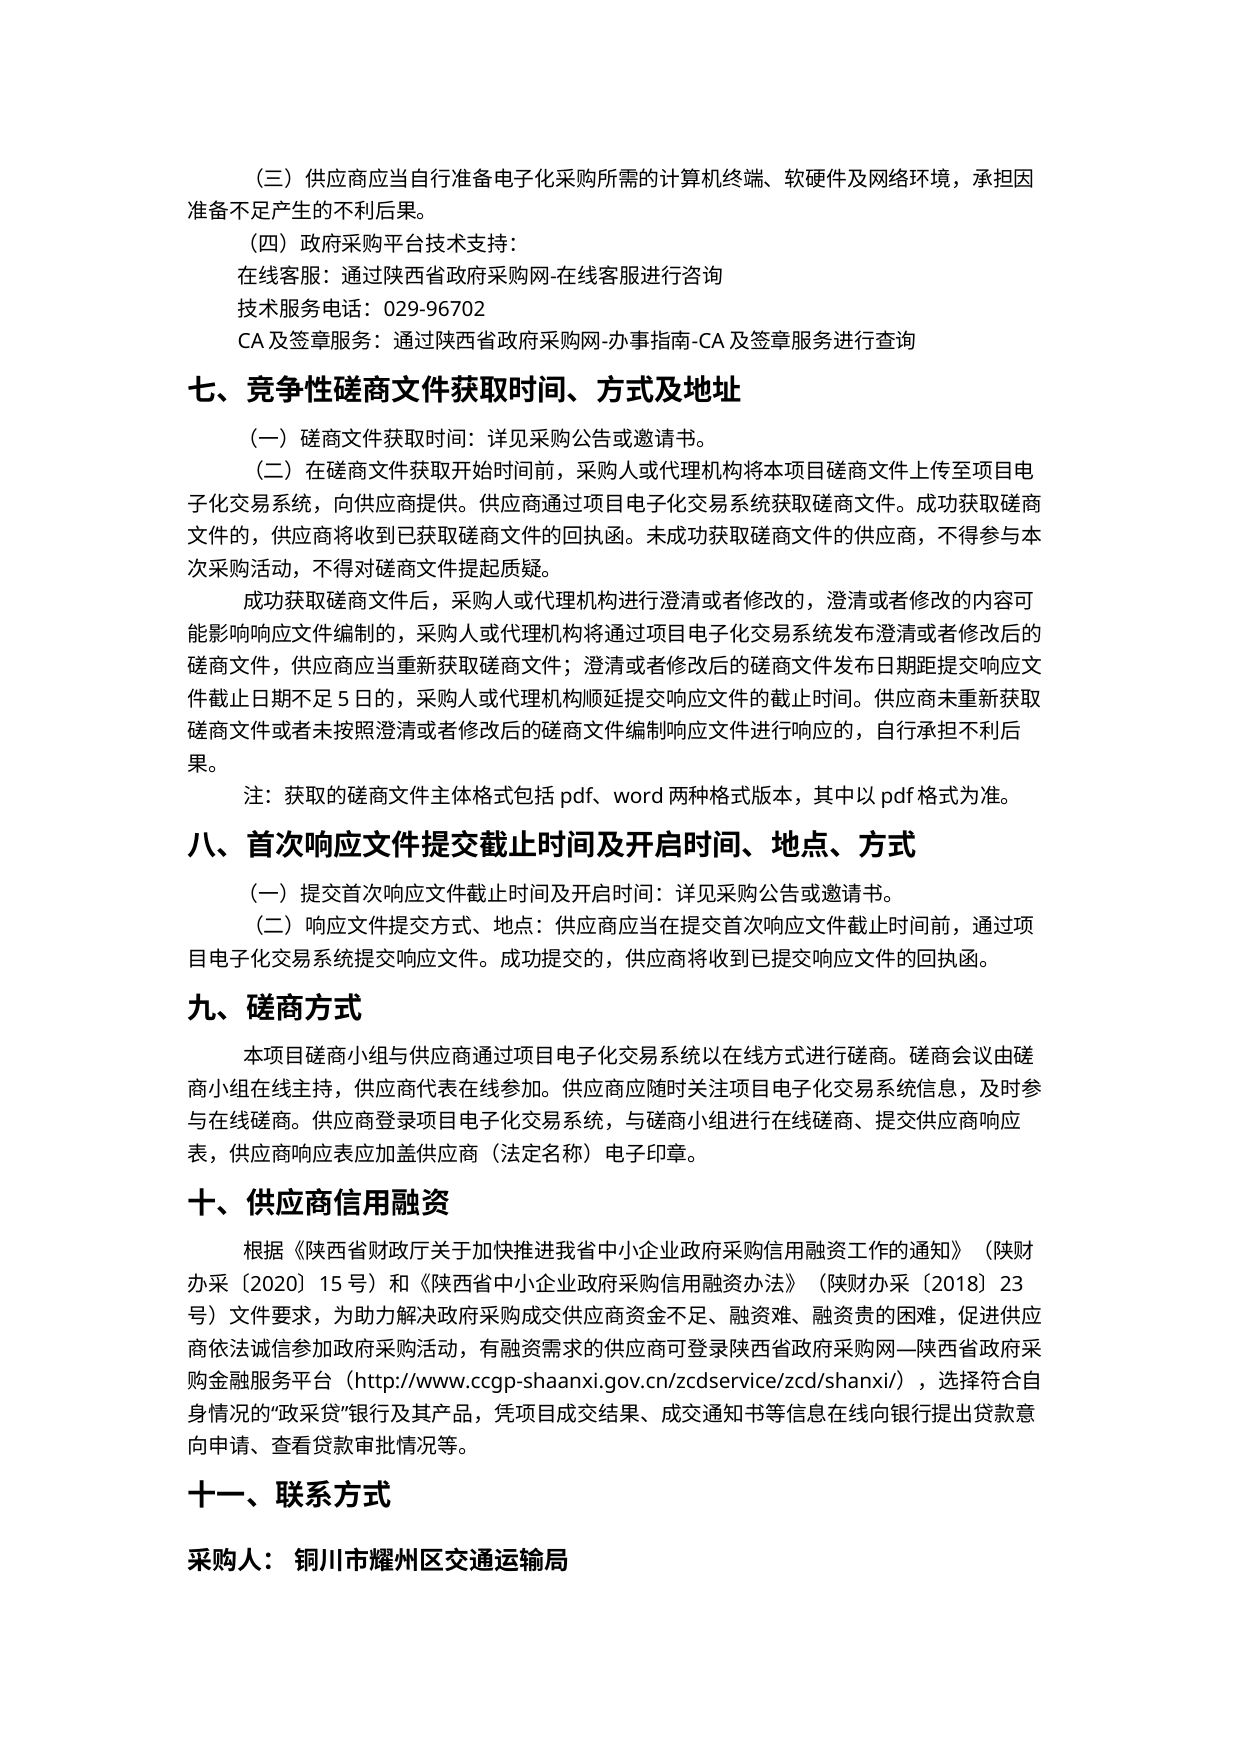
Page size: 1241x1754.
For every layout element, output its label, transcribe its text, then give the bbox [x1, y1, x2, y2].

text 根据《陕西省财政厅关于加快推进我省中小企业政府采购信用融资工作的通知》（陕财办采〔2020〕15 号）和《陕西省中小企业政府采购信用融资办法》（陕财办采〔2018〕23 号）文件要求，为助力解决政府采购成交供应商资金不足、融资难、融资贵的困难，促进供应商依法诚信参加政府采购活动，有融资需求的供应商可登录陕西省政府采购网—陕西省政府采购金融服务平台（http://www.ccgp-shaanxi.gov.cn/zcdservice/zcd/shanxi/），选择符合自身情况的“政采贷”银行及其产品，凭项目成交结果、成交通知书等信息在线向银行提出贷款意向申请、查看贷款审批情况等。 [187, 1234, 1053, 1462]
text （二）在磋商文件获取开始时间前，采购人或代理机构将本项目磋商文件上传至项目电子化交易系统，向供应商提供。供应商通过项目电子化交易系统获取磋商文件。成功获取磋商文件的，供应商将收到已获取磋商文件的回执函。未成功获取磋商文件的供应商，不得参与本次采购活动，不得对磋商文件提起质疑。 [187, 454, 1053, 584]
text 八、首次响应文件提交截止时间及开启时间、地点、方式 [187, 812, 1053, 877]
text 十、供应商信用融资 [187, 1169, 1053, 1234]
text 七、竞争性磋商文件获取时间、方式及地址 [187, 357, 1053, 422]
text 在线客服：通过陕西省政府采购网-在线客服进行咨询 [187, 259, 1053, 292]
text 成功获取磋商文件后，采购人或代理机构进行澄清或者修改的，澄清或者修改的内容可能影响响应文件编制的，采购人或代理机构将通过项目电子化交易系统发布澄清或者修改后的磋商文件，供应商应当重新获取磋商文件；澄清或者修改后的磋商文件发布日期距提交响应文件截止日期不足5日的，采购人或代理机构顺延提交响应文件的截止时间。供应商未重新获取磋商文件或者未按照澄清或者修改后的磋商文件编制响应文件进行响应的，自行承担不利后果。 [187, 584, 1053, 779]
text 采购人： 铜川市耀州区交通运输局 [187, 1527, 1053, 1592]
text （一）提交首次响应文件截止时间及开启时间：详见采购公告或邀请书。 [187, 877, 1053, 909]
text CA及签章服务：通过陕西省政府采购网-办事指南-CA及签章服务进行查询 [187, 324, 1053, 357]
text 技术服务电话：029-96702 [187, 292, 1053, 324]
text 九、磋商方式 [187, 974, 1053, 1039]
text （四）政府采购平台技术支持： [187, 227, 1053, 259]
text （二）响应文件提交方式、地点：供应商应当在提交首次响应文件截止时间前，通过项目电子化交易系统提交响应文件。成功提交的，供应商将收到已提交响应文件的回执函。 [187, 909, 1053, 974]
text （三）供应商应当自行准备电子化采购所需的计算机终端、软硬件及网络环境，承担因准备不足产生的不利后果。 [187, 162, 1053, 227]
text 十一、联系方式 [187, 1462, 1053, 1527]
text 注：获取的磋商文件主体格式包括pdf、word两种格式版本，其中以pdf格式为准。 [187, 779, 1053, 812]
text （一）磋商文件获取时间：详见采购公告或邀请书。 [187, 422, 1053, 454]
text 本项目磋商小组与供应商通过项目电子化交易系统以在线方式进行磋商。磋商会议由磋商小组在线主持，供应商代表在线参加。供应商应随时关注项目电子化交易系统信息，及时参与在线磋商。供应商登录项目电子化交易系统，与磋商小组进行在线磋商、提交供应商响应表，供应商响应表应加盖供应商（法定名称）电子印章。 [187, 1039, 1053, 1169]
